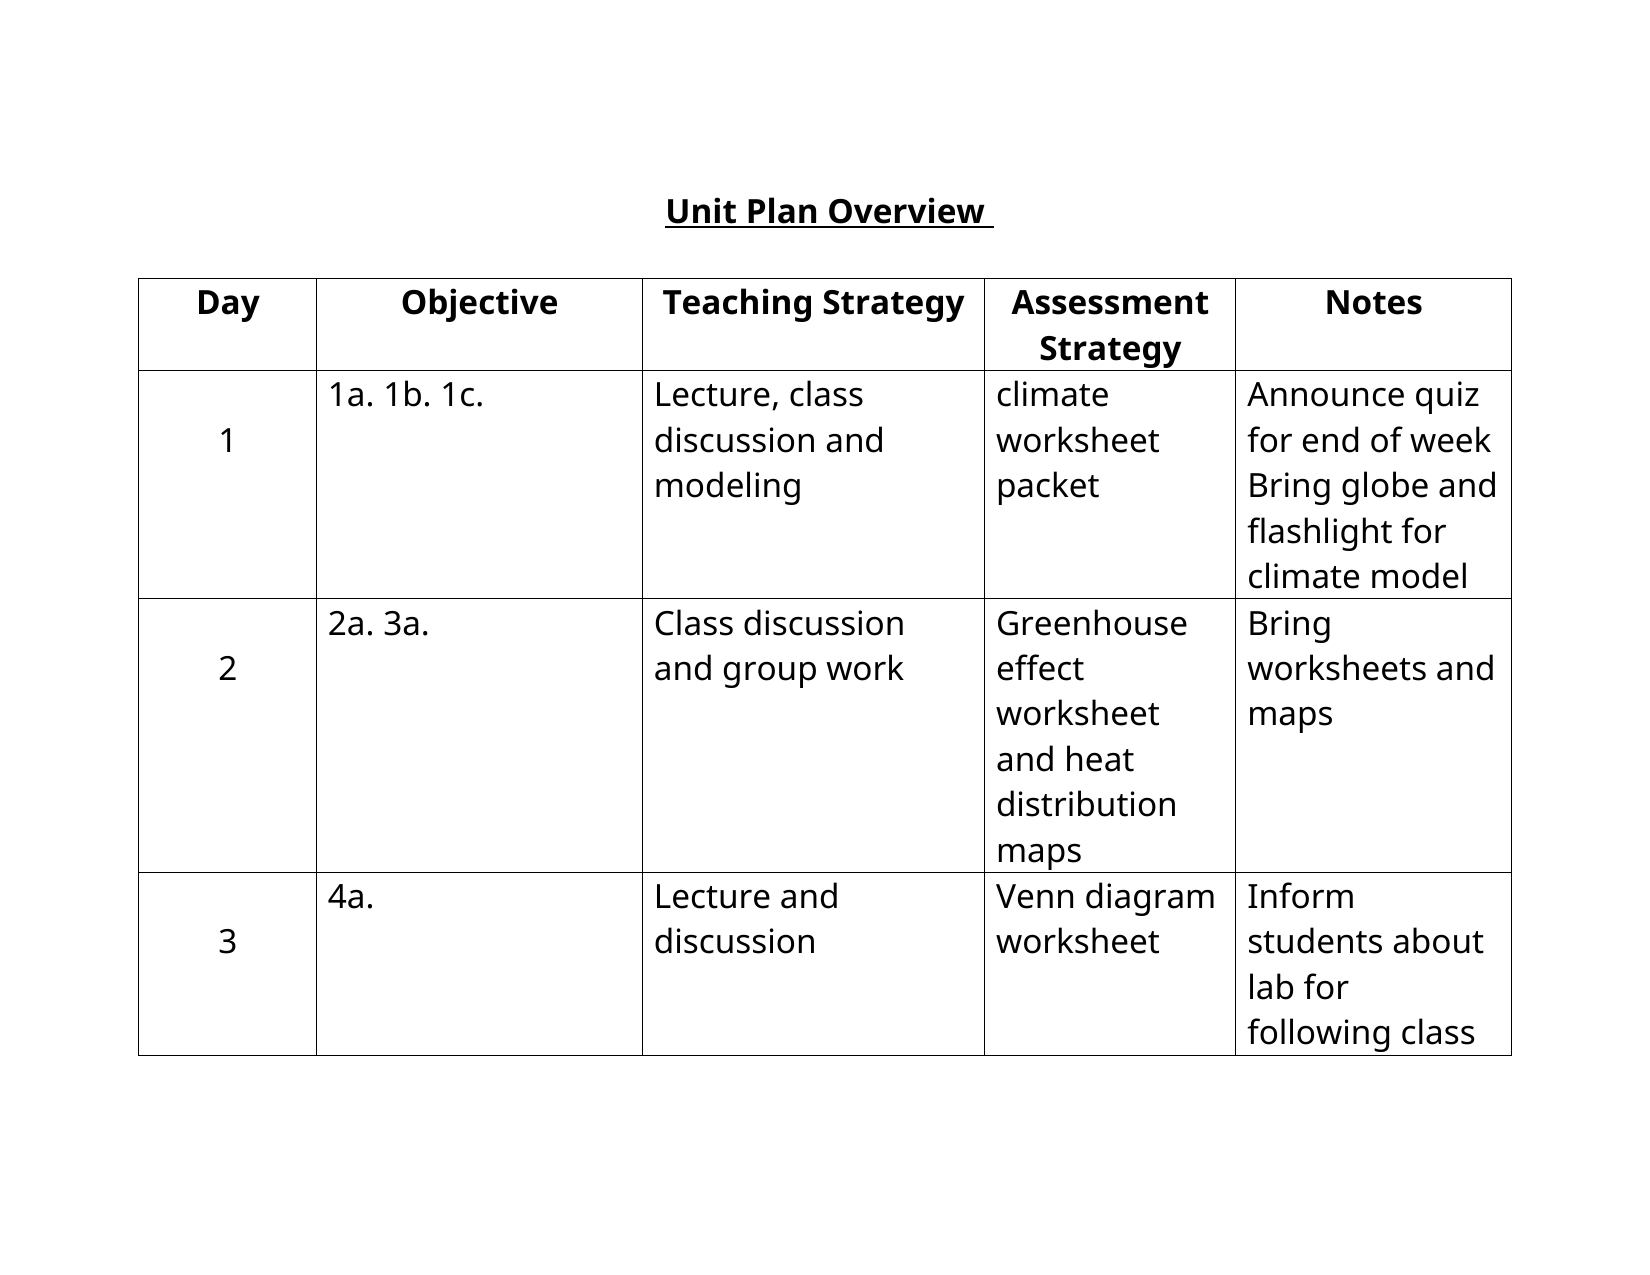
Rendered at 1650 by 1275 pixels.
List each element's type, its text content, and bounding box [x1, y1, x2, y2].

table_cell 2a. 3a. [317, 599, 642, 872]
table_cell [643, 873, 984, 1054]
table_header Notes [1236, 279, 1511, 370]
table_cell Announce quiz for end of week Bring globe and flashlight for climate model [1236, 371, 1511, 598]
table_cell Lecture, class discussion and modeling [643, 371, 984, 598]
table_cell Greenhouse effect worksheet and heat distribution maps [985, 599, 1235, 872]
table_header Assessment Strategy [985, 279, 1235, 370]
table_header Day [139, 279, 316, 370]
table_cell 1a. 1b. 1c. [317, 371, 642, 598]
table_cell Class discussion and group work [643, 599, 984, 872]
table_cell Bring worksheets and maps [1236, 599, 1511, 872]
table_cell 2 [139, 599, 316, 872]
text Unit Plan Overview [150, 187, 1500, 233]
table_cell 4a. [317, 873, 642, 1054]
table_cell climate worksheet packet [985, 371, 1235, 598]
table_header Teaching Strategy [643, 279, 984, 370]
table_header Objective [317, 279, 642, 370]
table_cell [985, 873, 1235, 1054]
table_cell 1 [139, 371, 316, 598]
table_cell 3 [139, 873, 316, 1054]
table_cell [1236, 873, 1511, 1054]
